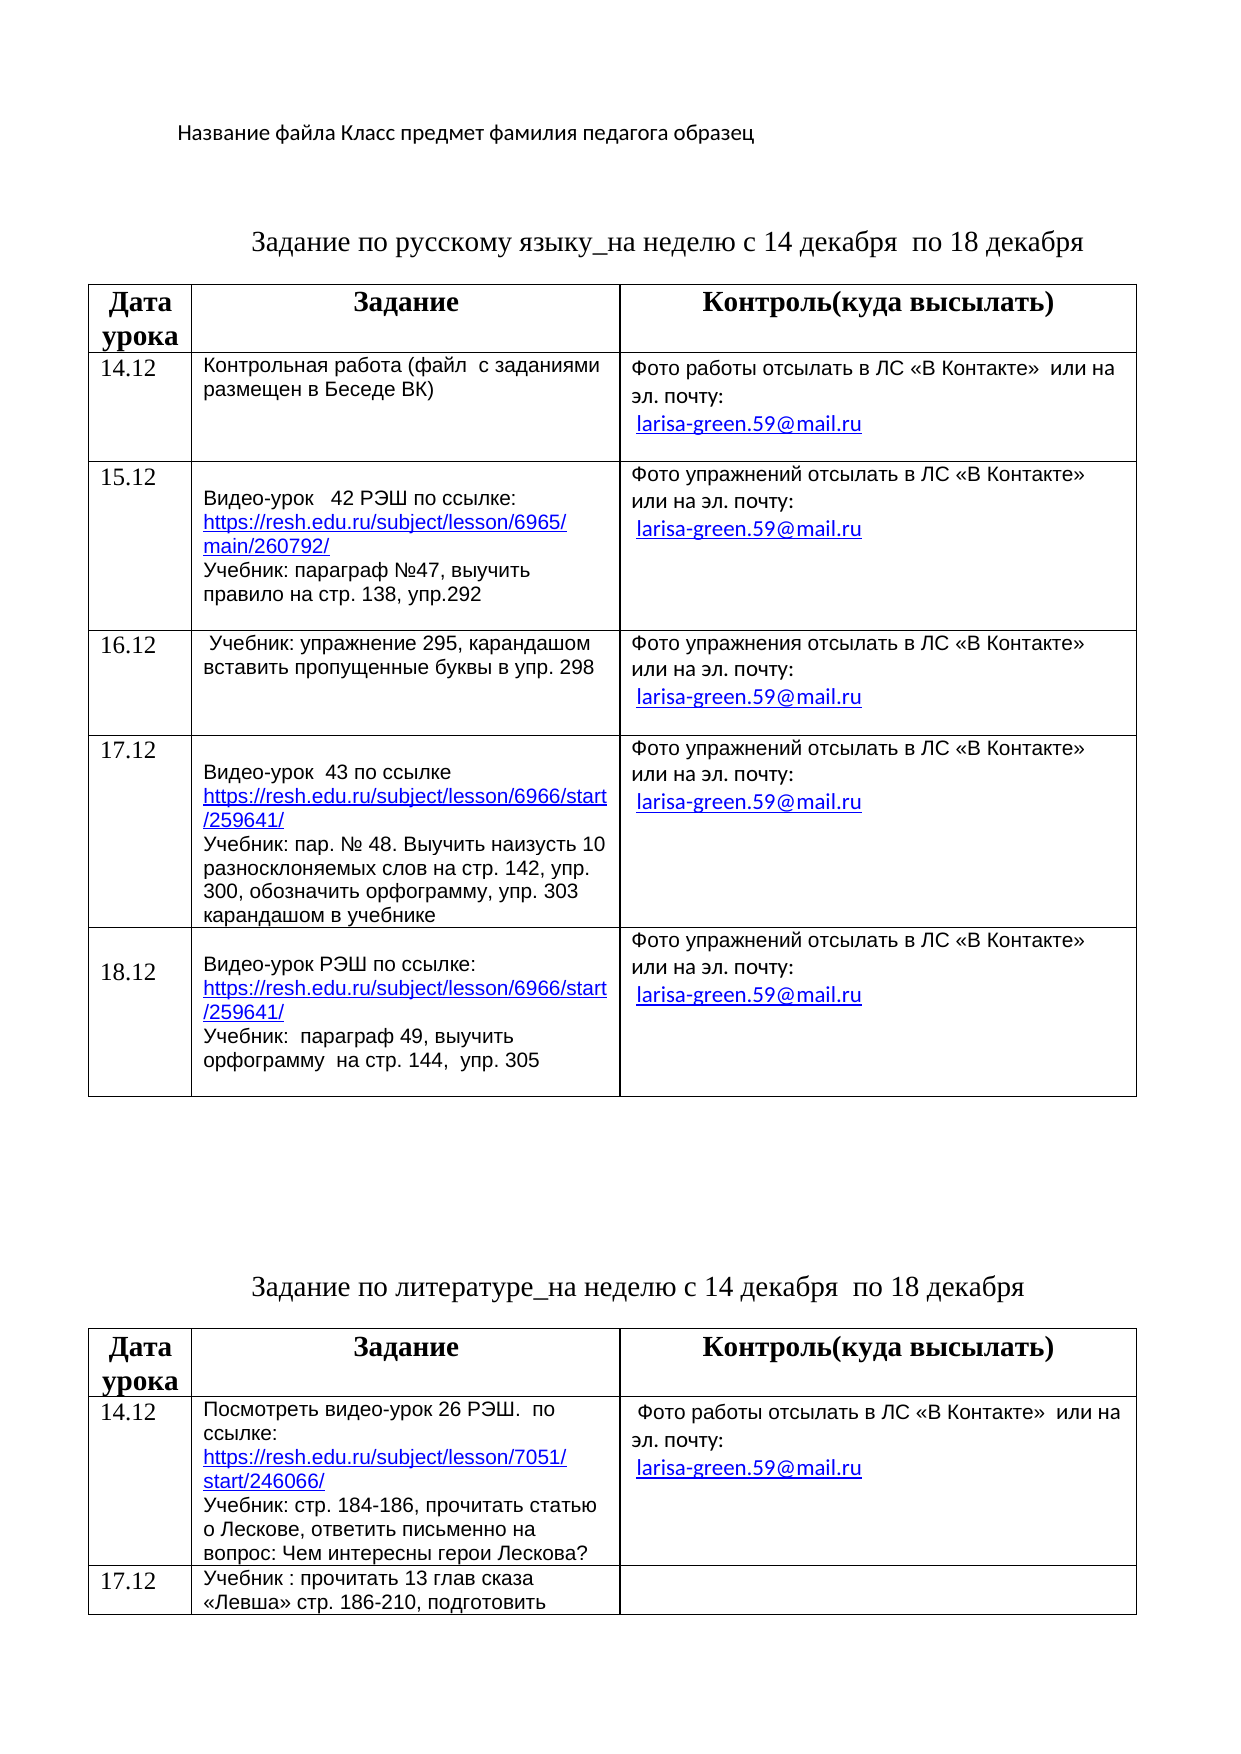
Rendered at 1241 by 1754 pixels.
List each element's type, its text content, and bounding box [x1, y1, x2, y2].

table_cell 14.12 [89, 353, 191, 461]
text Задание по русскому языку_на неделю с 14 декабря по 18 декабря [177, 224, 1152, 258]
table_header Дата урока [89, 285, 191, 352]
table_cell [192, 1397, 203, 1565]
table_cell 14.12 [89, 1397, 191, 1565]
table_cell 17.12 [89, 736, 191, 927]
text Задание по литературе_на неделю с 14 декабря по 18 декабря [177, 1269, 1152, 1302]
table_header Задание [192, 285, 619, 352]
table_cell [621, 1397, 1136, 1565]
text Название файла Класс предмет фамилия педагога образец [177, 118, 1152, 146]
table_cell Видео-урок 42 РЭШ по ссылке: https://resh.edu.ru/subject/lesson/6965/main/260792/ Учебник: параграф №47, выучить правило на стр. 138, упр.292 [192, 462, 619, 629]
table_cell Фото упражнений отсылать в ЛС «В Контакте» или на эл. почту: larisa-green.59@mail.ru [621, 928, 1136, 1096]
table_cell Фото упражнения отсылать в ЛС «В Контакте» или на эл. почту: larisa-green.59@mail.ru [621, 631, 1136, 734]
table_cell [621, 1566, 1136, 1614]
table_header Задание [192, 1329, 619, 1396]
table_cell ﻿ Видео-урок 43 по ссылке https://resh.edu.ru/subject/lesson/6966/start/259641/ Учебник: пар. № 48. Выучить наизусть 10 разносклоняемых слов на стр. 142, упр. 300, обозначить орфограмму, упр. 303 карандашом в учебнике [192, 736, 619, 927]
table_header Дата урока [89, 1329, 191, 1396]
table_cell Учебник: упражнение 295, карандашом вставить пропущенные буквы в упр. 298 [192, 631, 619, 734]
table_cell ﻿ Видео-урок РЭШ по ссылке: https://resh.edu.ru/subject/lesson/6966/start/259641/ Учебник: параграф 49, выучить орфограмму на стр. 144, упр. 305 [192, 928, 619, 1096]
table_cell 17.12 [89, 1566, 191, 1614]
table_cell Контрольная работа (файл с заданиями размещен в Беседе ВК) [192, 353, 619, 461]
table_header Контроль(куда высылать) [621, 285, 1136, 352]
table_cell 18.12 [89, 928, 191, 1096]
table_cell 16.12 [89, 631, 191, 734]
table_header Контроль(куда высылать) [621, 1329, 1136, 1396]
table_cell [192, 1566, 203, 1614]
table_cell Посмотреть видео-урок 26 РЭШ. по ссылке: https://resh.edu.ru/subject/lesson/7051/start/246066/ Учебник: стр. 184-186, прочитать статью о Лескове, ответить письменно на вопрос: Чем интересны герои Лескова? [278, 1397, 619, 1565]
table_cell Фото упражнений отсылать в ЛС «В Контакте» или на эл. почту: larisa-green.59@mail.ru [621, 736, 1136, 927]
table_cell Фото работы отсылать в ЛС «В Контакте» или на эл. почту: larisa-green.59@mail.ru [621, 353, 1136, 461]
table_cell 15.12 [89, 462, 191, 629]
table_cell Фото упражнений отсылать в ЛС «В Контакте» или на эл. почту: larisa-green.59@mail.ru [621, 462, 1136, 629]
